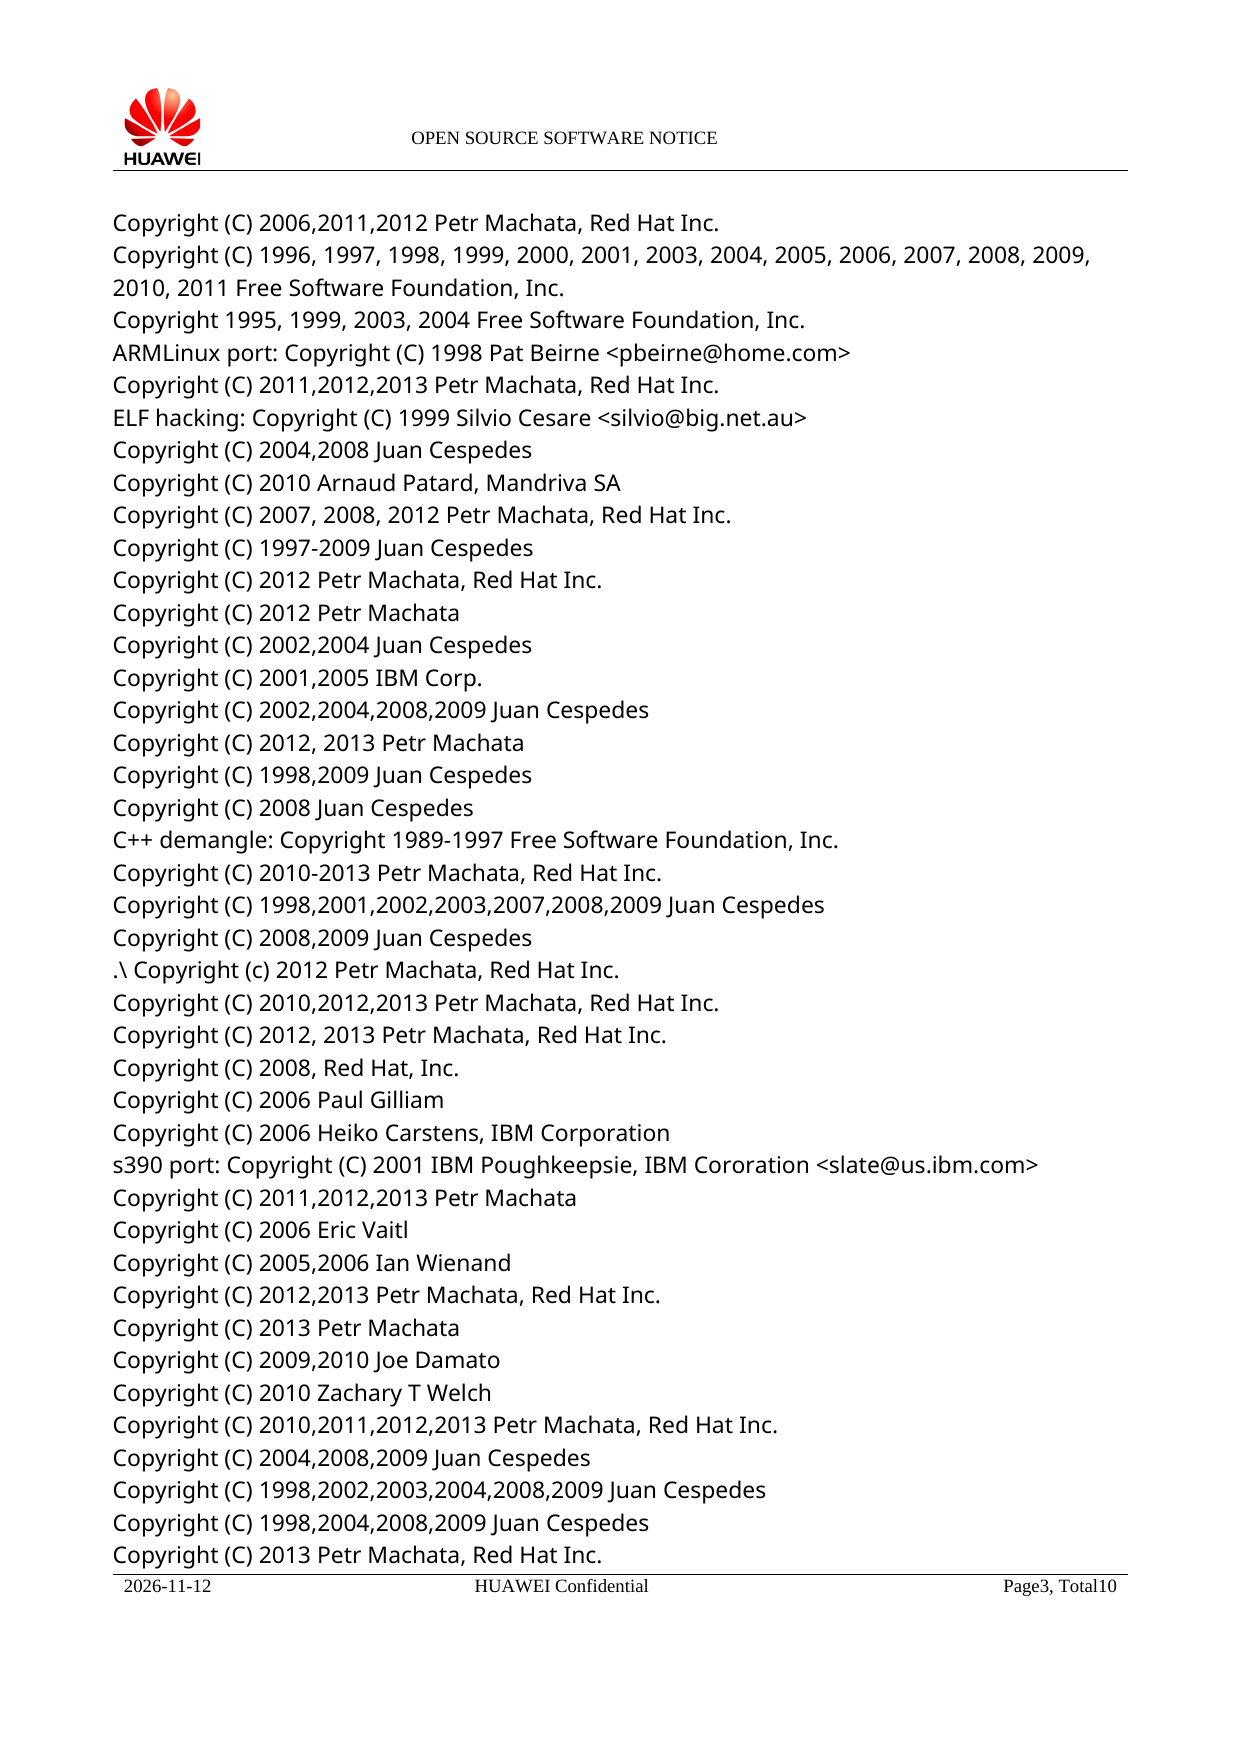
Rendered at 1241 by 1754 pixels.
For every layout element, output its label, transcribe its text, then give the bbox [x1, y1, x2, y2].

picture [124, 88, 201, 165]
